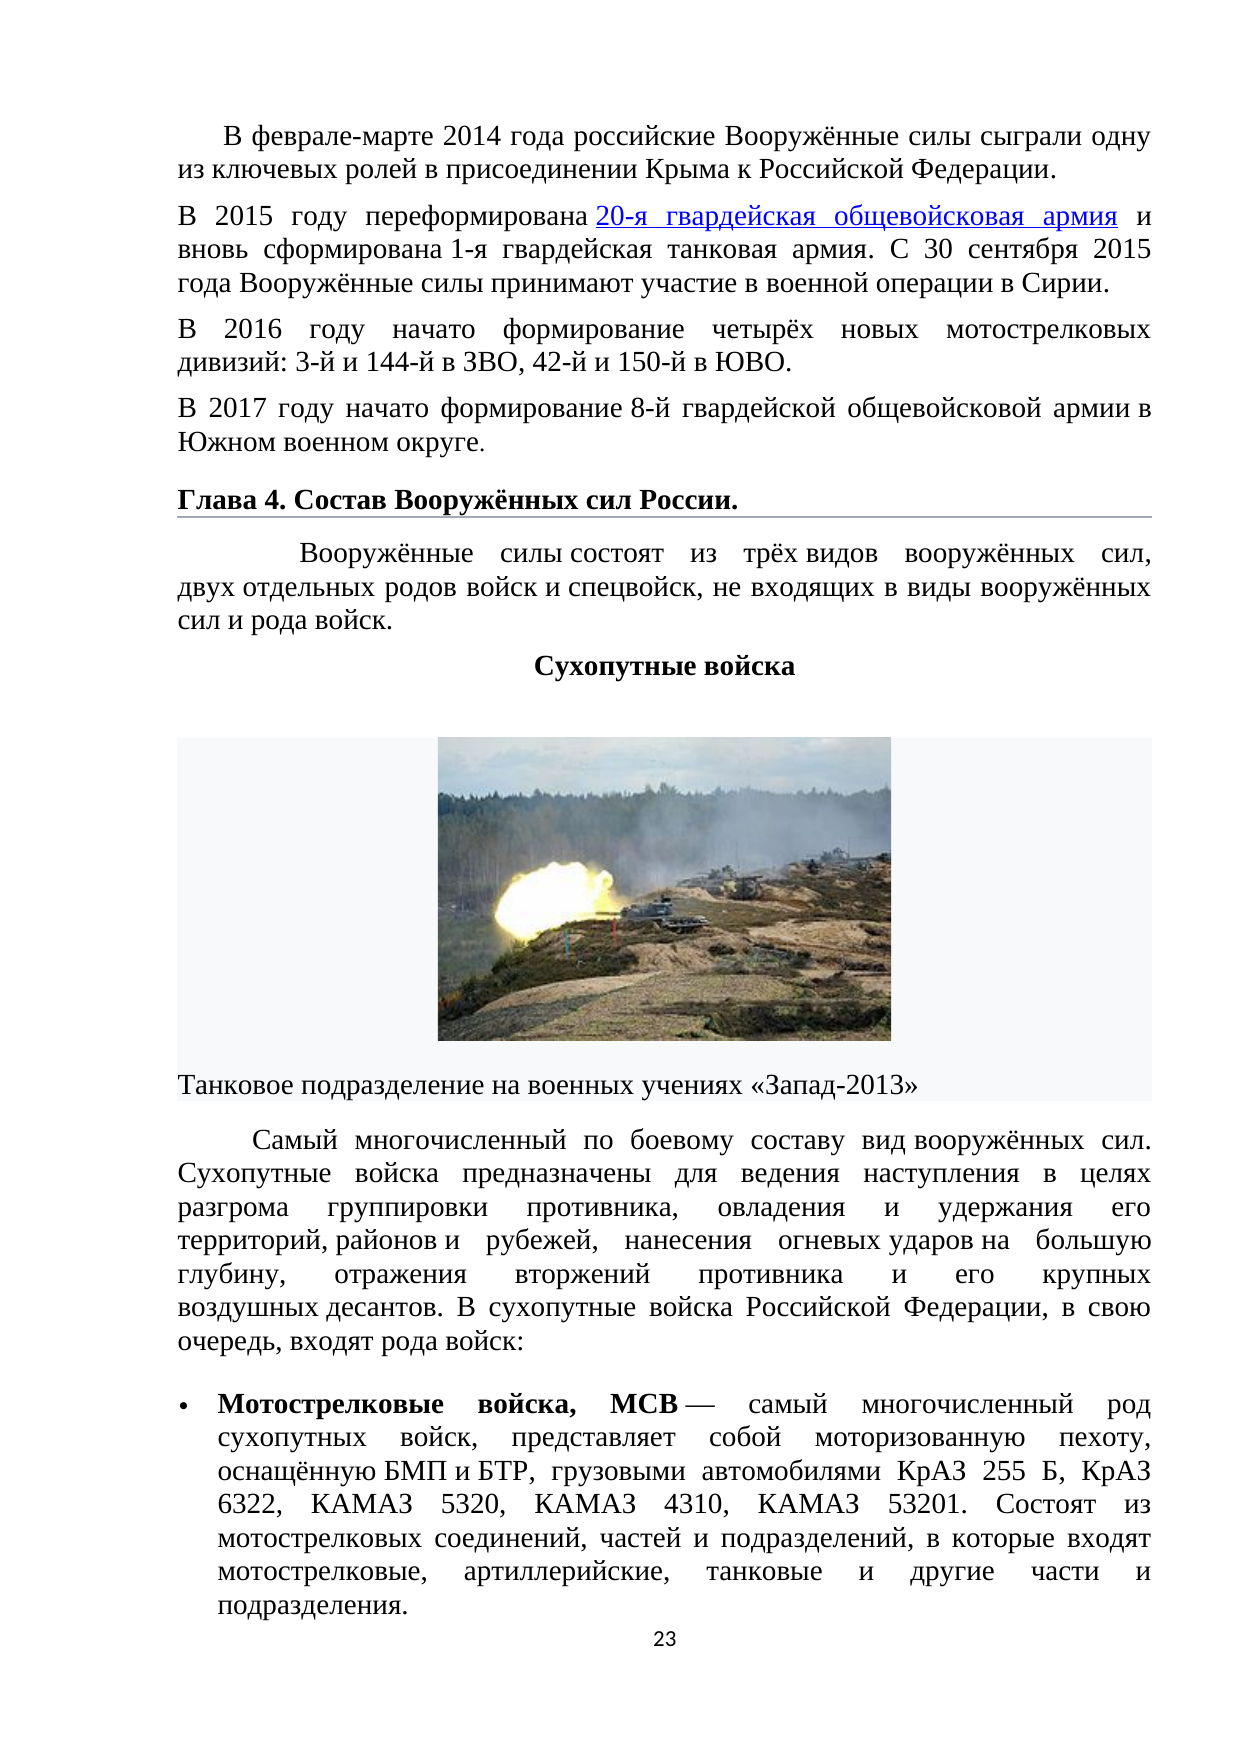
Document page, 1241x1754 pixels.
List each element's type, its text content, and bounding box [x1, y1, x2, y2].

text Самый многочисленный по боевому составу вид вооружённых сил. Сухопутные войска предназначены для ведения наступления в целях разгрома группировки противника, овладения и удержания его территорий, районов и рубежей, нанесения огневых ударов на большую глубину, отражения вторжений противника и его крупных воздушных десантов. В сухопутные войска Российской Федерации, в свою очередь, входят рода войск: [177, 1122, 1152, 1357]
subtitle Сухопутные войска [177, 648, 1152, 682]
text В 2017 году начато формирование 8-й гвардейской общевойсковой армии в Южном военном округе. [177, 390, 1152, 457]
text В феврале-марте 2014 года российские Вооружённые силы сыграли одну из ключевых ролей в присоединении Крыма к Российской Федерации. [177, 118, 1152, 185]
text Вооружённые силы состоят из трёх видов вооружённых сил, двух отдельных родов войск и спецвойск, не входящих в виды вооружённых сил и рода войск. [177, 535, 1152, 636]
list Мотострелковые войска, МСВ — самый многочисленный род сухопутных войск, представляет собой моторизованную пехоту, оснащённую БМП и БТР, грузовыми автомобилями КрАЗ 255 Б, КрАЗ 6322, КАМАЗ 5320, КАМАЗ 4310, КАМАЗ 53201. Состоят из мотострелковых соединений, частей и подразделений, в которые входят мотострелковые, артиллерийские, танковые и другие части и подразделения. [180, 1386, 1152, 1621]
subtitle Глава 4. Состав Вооружённых сил России. [177, 482, 1152, 516]
text В 2015 году переформирована 20-я гвардейская общевойсковая армия и вновь сформирована 1-я гвардейская танковая армия. С 30 сентября 2015 года Вооружённые силы принимают участие в военной операции в Сирии. [177, 198, 1152, 298]
text Танковое подразделение на военных учениях «Запад-2013» [177, 1066, 1152, 1101]
picture [437, 737, 892, 1041]
text В 2016 году начато формирование четырёх новых мотострелковых дивизий: 3-й и 144-й в ЗВО, 42-й и 150-й в ЮВО. [177, 311, 1152, 378]
